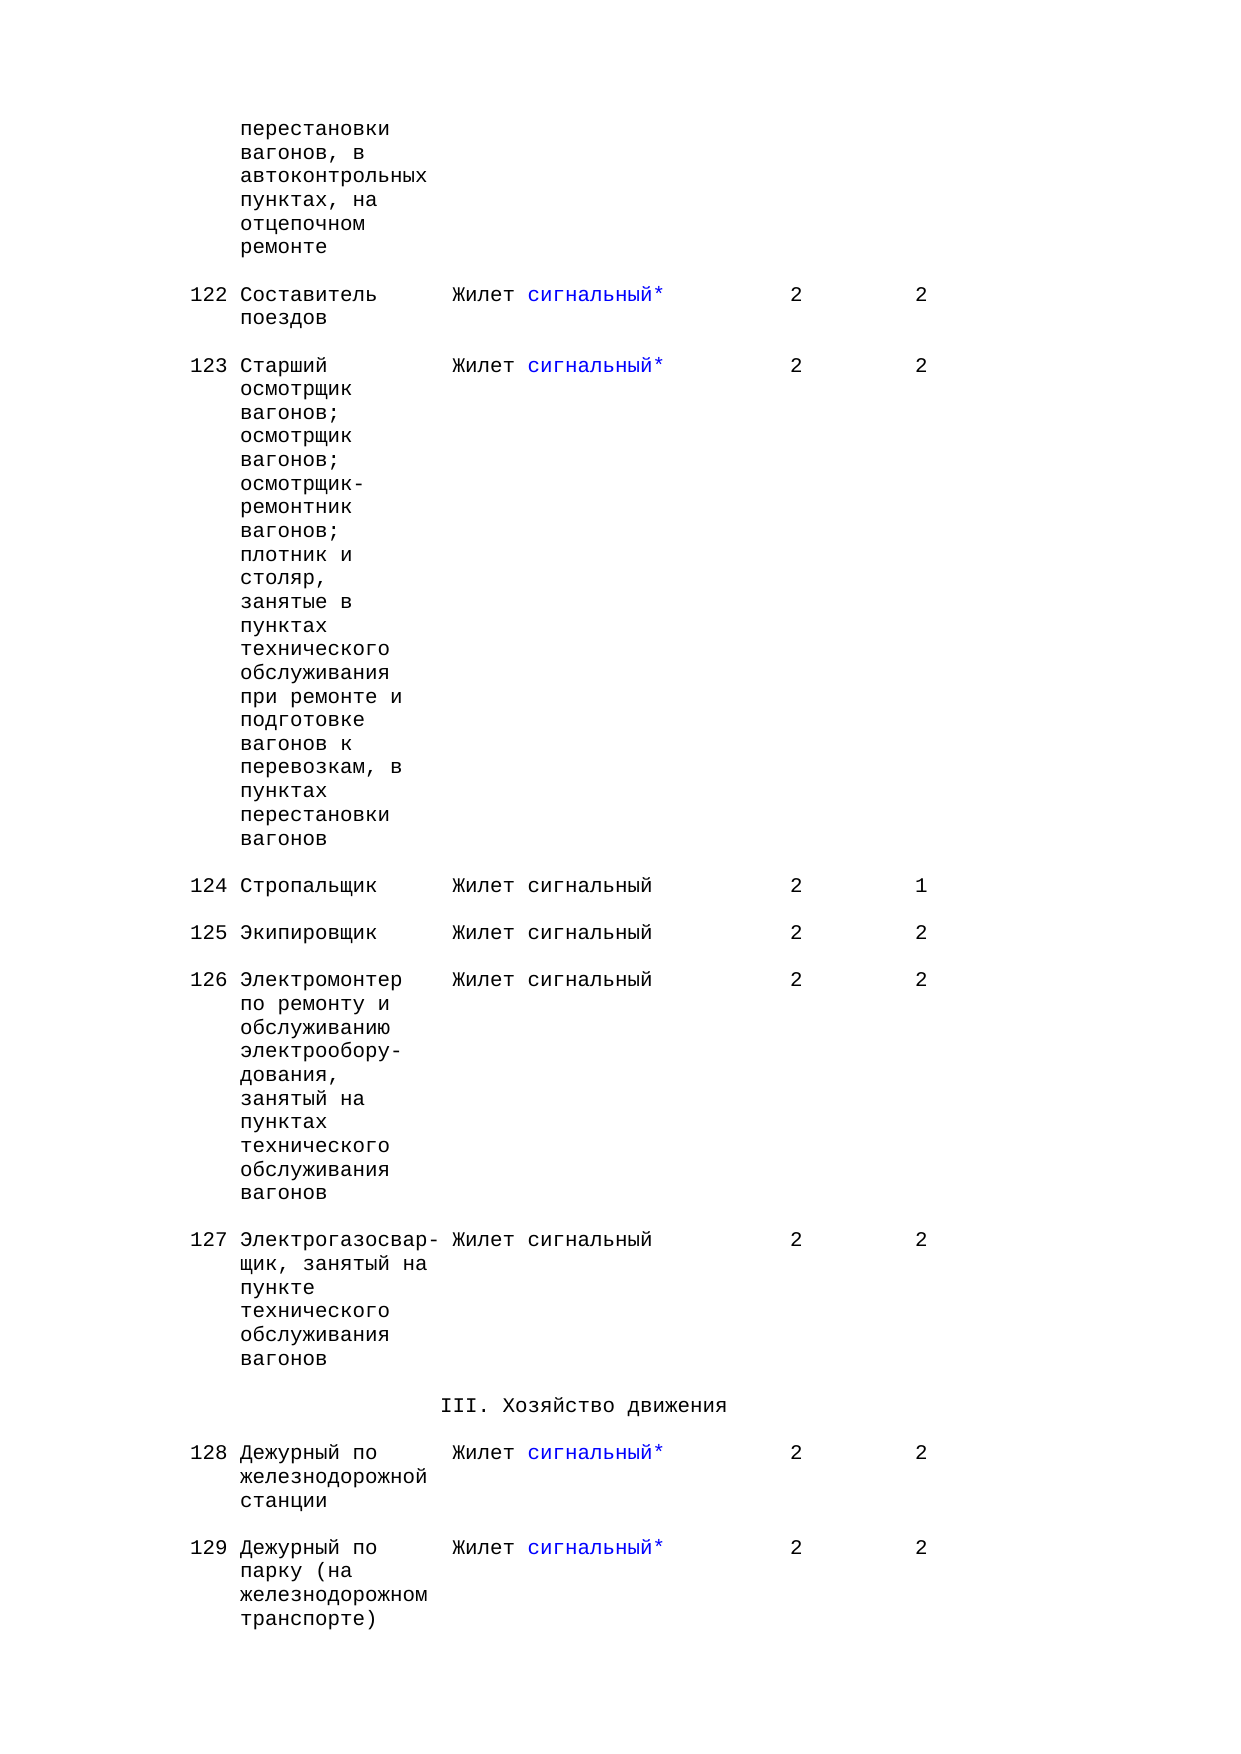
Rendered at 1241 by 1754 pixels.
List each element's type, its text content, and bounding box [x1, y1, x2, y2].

text вагонов [177, 1348, 1152, 1371]
text III. Хозяйство движения [177, 1395, 1152, 1419]
text занятые в [177, 591, 1152, 615]
text вагонов к [177, 733, 1152, 757]
text технического [177, 1135, 1152, 1158]
text перестановки [177, 118, 1152, 142]
text вагонов; [177, 520, 1152, 544]
text пунктах, на [177, 189, 1152, 213]
text столяр, [177, 567, 1152, 591]
text занятый на [177, 1088, 1152, 1111]
text осмотрщик- [177, 473, 1152, 496]
text обслуживания [177, 1324, 1152, 1348]
text технического [177, 638, 1152, 662]
text транспорте) [177, 1608, 1152, 1631]
text осмотрщик [177, 426, 1152, 449]
text пунктах [177, 1111, 1152, 1135]
text пункте [177, 1277, 1152, 1300]
text 125 Экипировщик Жилет сигнальный 2 2 [177, 922, 1152, 946]
text вагонов; [177, 402, 1152, 426]
text поездов [177, 307, 1152, 331]
text железнодорожной [177, 1466, 1152, 1489]
text вагонов, в [177, 142, 1152, 165]
text 122 Составитель Жилет сигнальный* 2 2 [177, 284, 1152, 307]
text подготовке [177, 709, 1152, 733]
text пунктах [177, 615, 1152, 638]
text щик, занятый на [177, 1253, 1152, 1277]
text вагонов [177, 827, 1152, 851]
text 123 Старший Жилет сигнальный* 2 2 [177, 354, 1152, 378]
text ремонтник [177, 496, 1152, 520]
text пунктах [177, 780, 1152, 804]
text по ремонту и [177, 993, 1152, 1017]
text перевозкам, в [177, 757, 1152, 780]
text автоконтрольных [177, 165, 1152, 189]
text обслуживанию [177, 1017, 1152, 1040]
text дования, [177, 1064, 1152, 1088]
text 128 Дежурный по Жилет сигнальный* 2 2 [177, 1442, 1152, 1466]
text отцепочном [177, 213, 1152, 236]
text 126 Электромонтер Жилет сигнальный 2 2 [177, 969, 1152, 993]
text осмотрщик [177, 378, 1152, 402]
text вагонов; [177, 449, 1152, 473]
text перестановки [177, 804, 1152, 827]
text электрообору- [177, 1040, 1152, 1064]
text обслуживания [177, 1158, 1152, 1182]
text железнодорожном [177, 1584, 1152, 1608]
text 129 Дежурный по Жилет сигнальный* 2 2 [177, 1537, 1152, 1561]
text парку (на [177, 1561, 1152, 1584]
text вагонов [177, 1182, 1152, 1206]
text 127 Электрогазосвар- Жилет сигнальный 2 2 [177, 1229, 1152, 1253]
text станции [177, 1489, 1152, 1513]
text обслуживания [177, 662, 1152, 686]
text технического [177, 1300, 1152, 1324]
text плотник и [177, 544, 1152, 567]
text при ремонте и [177, 686, 1152, 709]
text 124 Стропальщик Жилет сигнальный 2 1 [177, 875, 1152, 898]
text ремонте [177, 236, 1152, 260]
